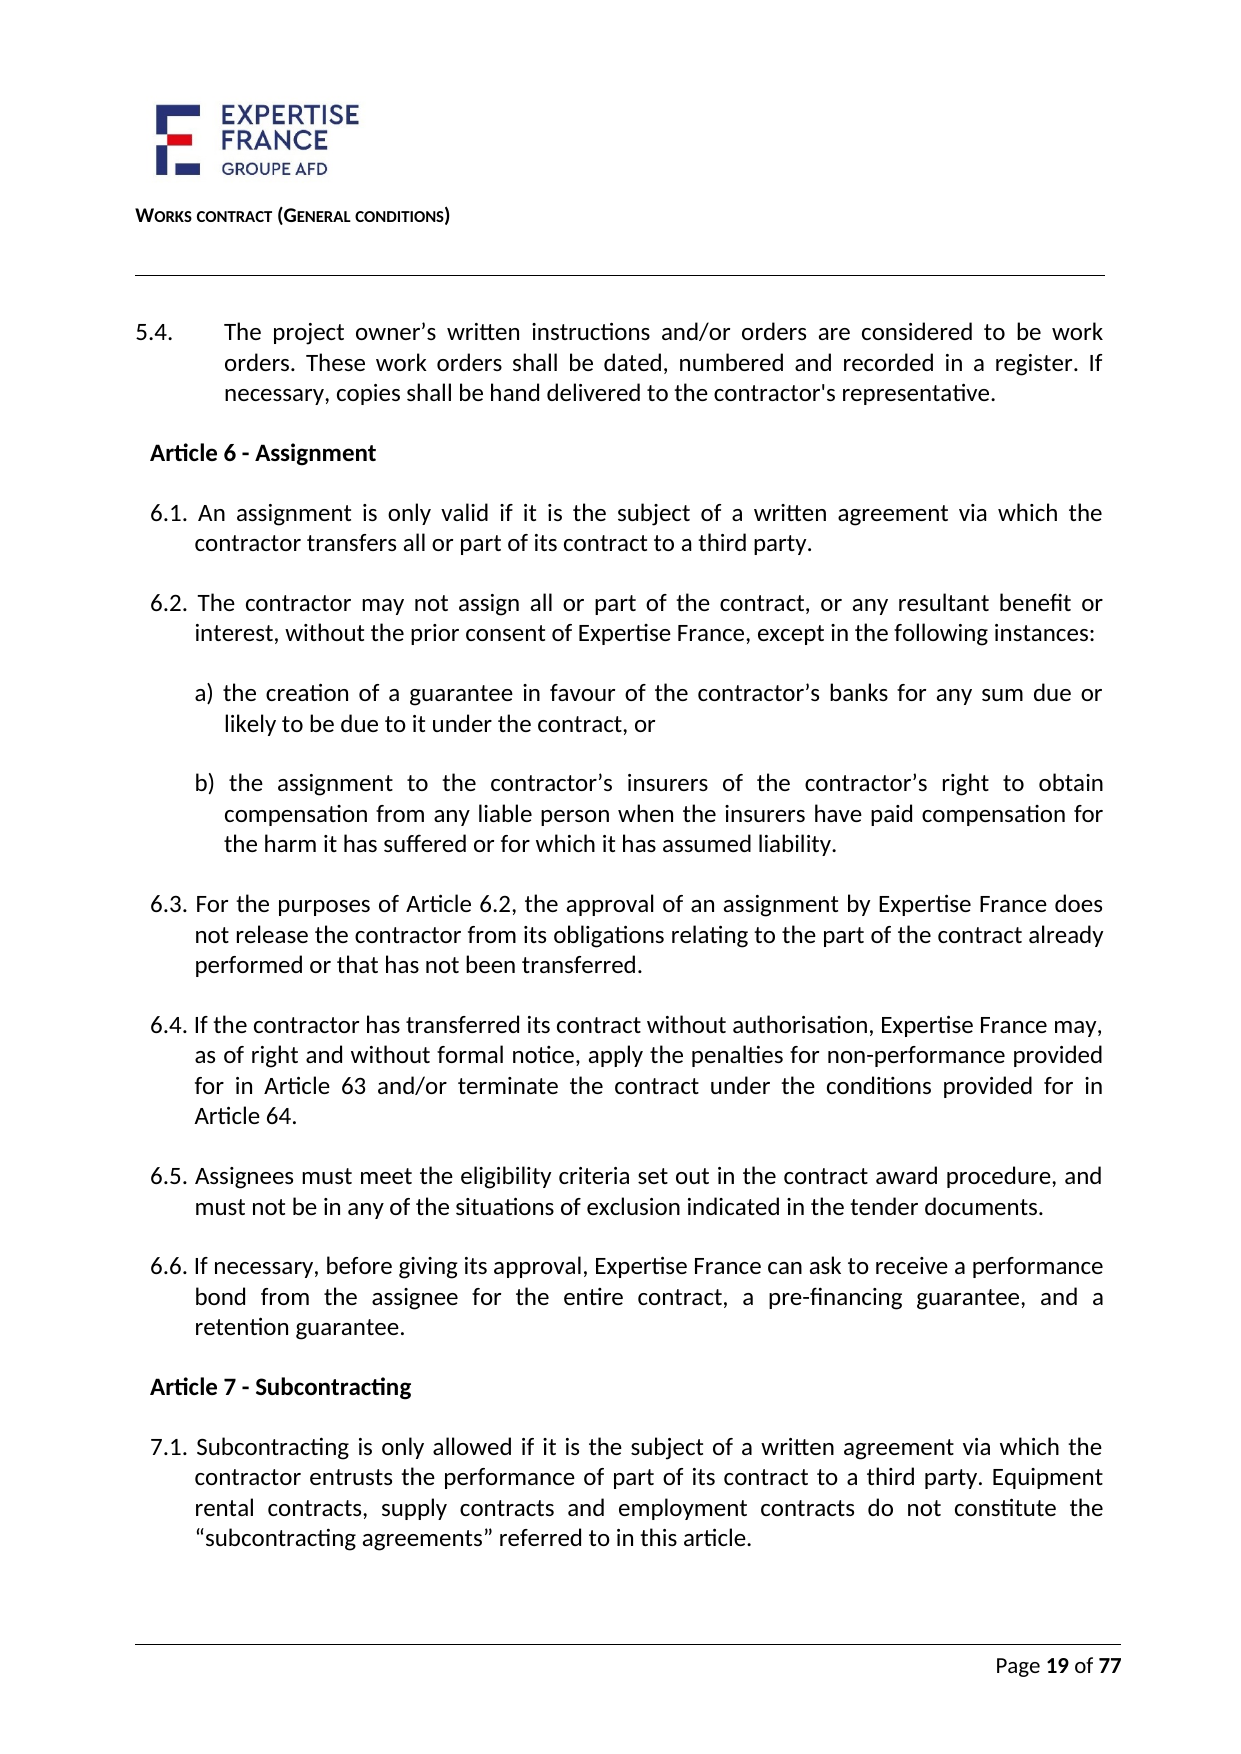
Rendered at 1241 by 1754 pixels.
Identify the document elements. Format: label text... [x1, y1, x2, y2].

text 6.5. Assignees must meet the eligibility criteria set out in the contract award procedure, and must not be in any of the situations of exclusion indicated in the tender documents. [150, 1160, 1105, 1221]
subtitle Article 6 - Assignment [150, 437, 1105, 468]
text 5.4. The project owner’s written instructions and/or orders are considered to be work orders. These work orders shall be dated, numbered and recorded in a register. If necessary, copies shall be hand delivered to the contractor's representative. [135, 316, 1105, 408]
text 6.1. An assignment is only valid if it is the subject of a written agreement via which the contractor transfers all or part of its contract to a third party. [150, 497, 1105, 558]
text a) the creation of a guarantee in favour of the contractor’s banks for any sum due or likely to be due to it under the contract, or [194, 677, 1105, 738]
text 6.6. If necessary, before giving its approval, Expertise France can ask to receive a performance bond from the assignee for the entire contract, a pre-financing guarantee, and a retention guarantee. [150, 1250, 1105, 1342]
text 6.2. The contractor may not assign all or part of the contract, or any resultant benefit or interest, without the prior consent of Expertise France, except in the following instances: [150, 587, 1105, 648]
picture [135, 75, 383, 203]
text b) the assignment to the contractor’s insurers of the contractor’s right to obtain compensation from any liable person when the insurers have paid compensation for the harm it has suffered or for which it has assumed liability. [194, 767, 1105, 859]
text 7.1. Subcontracting is only allowed if it is the subject of a written agreement via which the contractor entrusts the performance of part of its contract to a third party. Equipment rental contracts, supply contracts and employment contracts do not constitute the “subcontracting agreements” referred to in this article. [150, 1431, 1105, 1553]
subtitle Article 7 - Subcontracting [150, 1371, 1105, 1402]
text 6.3. For the purposes of Article 6.2, the approval of an assignment by Expertise France does not release the contractor from its obligations relating to the part of the contract already performed or that has not been transferred. [150, 888, 1105, 980]
text 6.4. If the contractor has transferred its contract without authorisation, Expertise France may, as of right and without formal notice, apply the penalties for non-performance provided for in Article 63 and/or terminate the contract under the conditions provided for in Article 64. [150, 1009, 1105, 1131]
